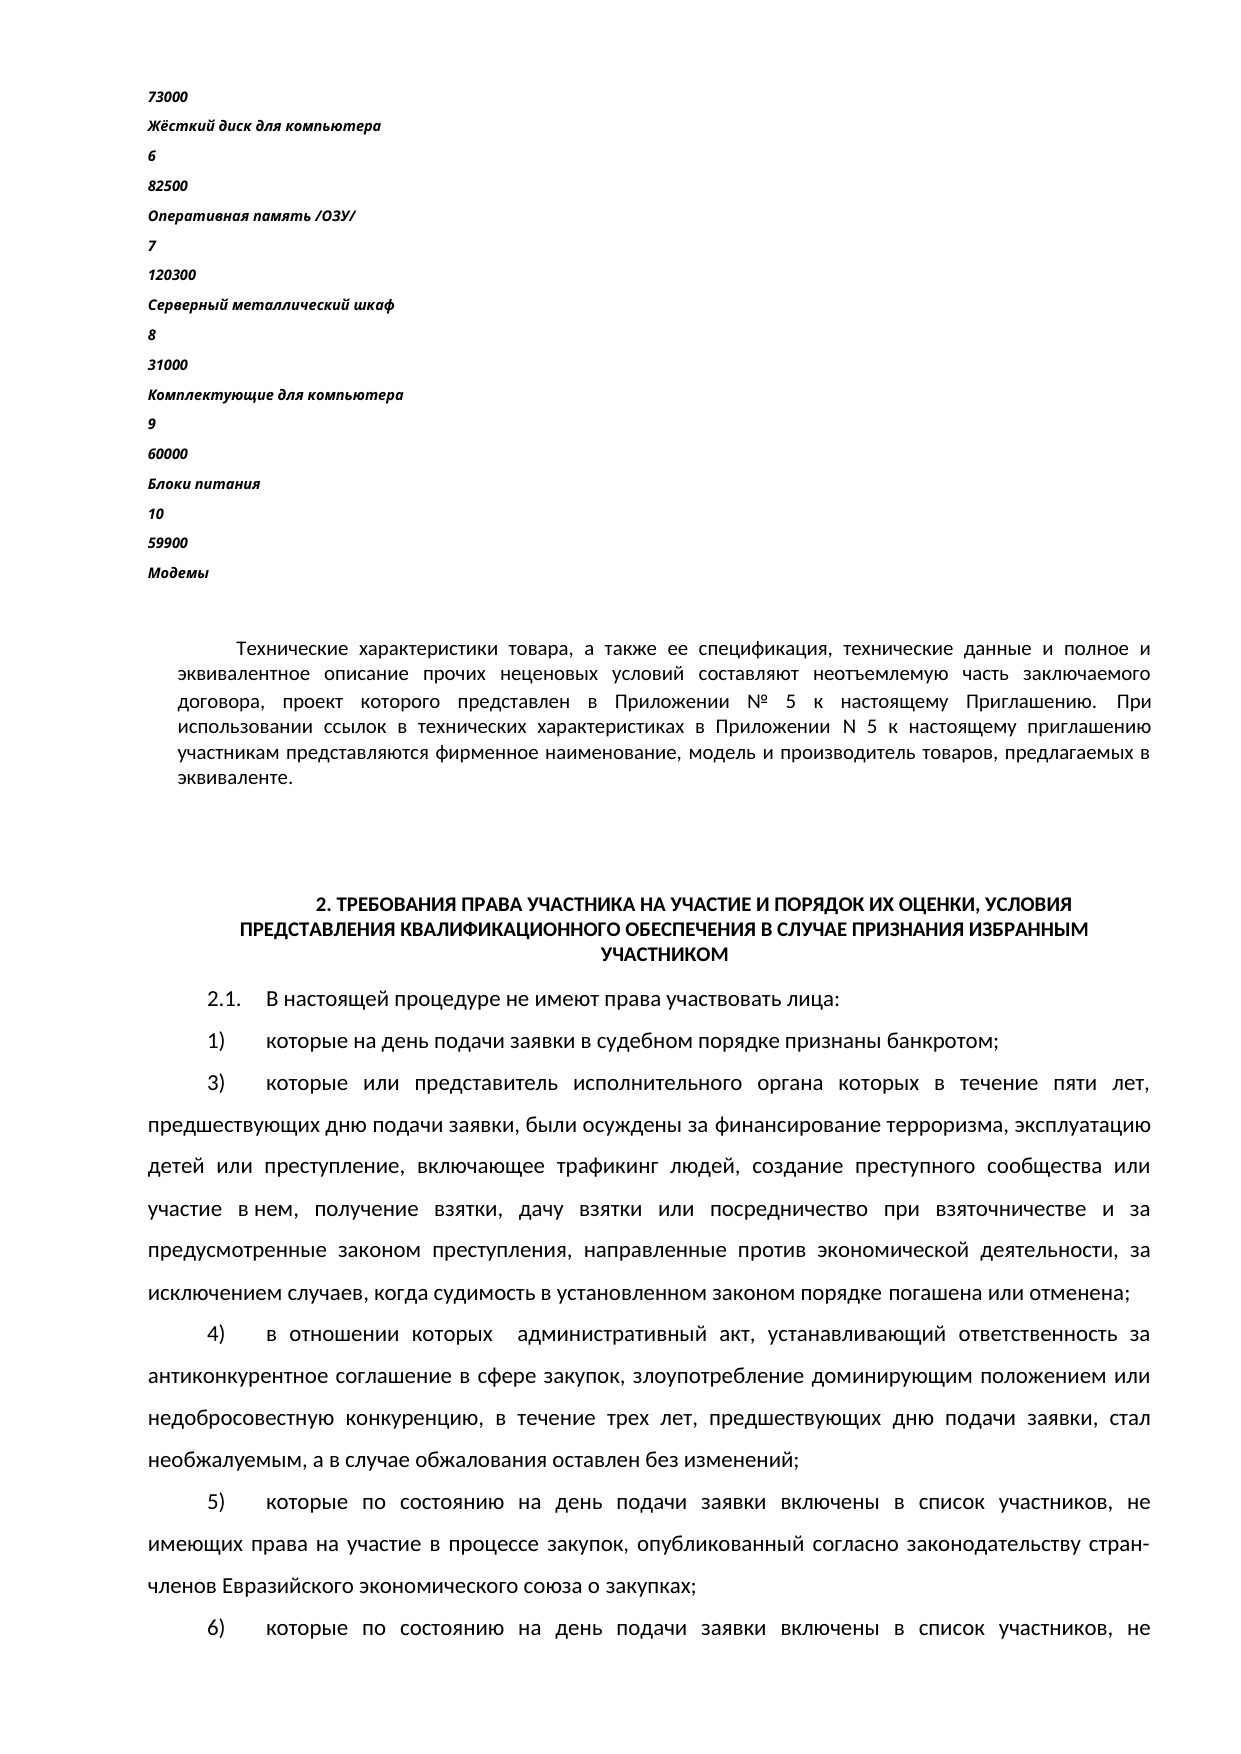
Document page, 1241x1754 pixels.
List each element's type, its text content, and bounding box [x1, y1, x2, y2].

text 2. ТРЕБОВАНИЯ ПРАВА УЧАСТНИКА НА УЧАСТИЕ И ПОРЯДОК ИХ ОЦЕНКИ, УСЛОВИЯ ПРЕДСТАВЛЕНИЯ КВАЛИФИКАЦИОННОГО ОБЕСПЕЧЕНИЯ В СЛУЧАЕ ПРИЗНАНИЯ ИЗБРАННЫМ УЧАСТНИКОМ [177, 891, 1152, 967]
text 3) которые или представитель исполнительного органа которых в течение пяти лет, предшествующих дню подачи заявки, были осуждены за финансирование терроризма, эксплуатацию детей или преступление, включающее трафикинг людей, создание преступного сообщества или участие в нем, получение взятки, дачу взятки или посредничество при взяточничестве и за предусмотренные законом преступления, направленные против экономической деятельности, за исключением случаев, когда судимость в установленном законом порядке погашена или отменена; [148, 1068, 1152, 1306]
text Технические характеристики товара, а также ее спецификация, технические данные и полное и эквивалентное описание прочих неценовых условий составляют неотъемлемую часть заключаемого договора, проект которого представлен в Приложении № 5 к настоящему Приглашению. При использовании ссылок в технических характеристиках в Приложении N 5 к настоящему приглашению участникам представляются фирменное наименование, модель и производитель товаров, предлагаемых в эквиваленте. [177, 635, 1152, 790]
text 1) которые на день подачи заявки в судебном порядке признаны банкротом; [148, 1026, 1152, 1054]
text 5) которые по состоянию на день подачи заявки включены в список участников, не имеющих права на участие в процессе закупок, опубликованный согласно законодательству стран-членов Евразийского экономического союза о закупках; [148, 1487, 1152, 1599]
text 2.1. В настоящей процедуре не имеют права участвовать лица: [148, 984, 1152, 1012]
text 4) в отношении которых административный акт, устанавливающий ответственность за антиконкурентное соглашение в сфере закупок, злоупотребление доминирующим положением или недобросовестную конкуренцию, в течение трех лет, предшествующих дню подачи заявки, стал необжалуемым, а в случае обжалования оставлен без изменений; [148, 1319, 1152, 1473]
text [148, 1613, 1152, 1641]
